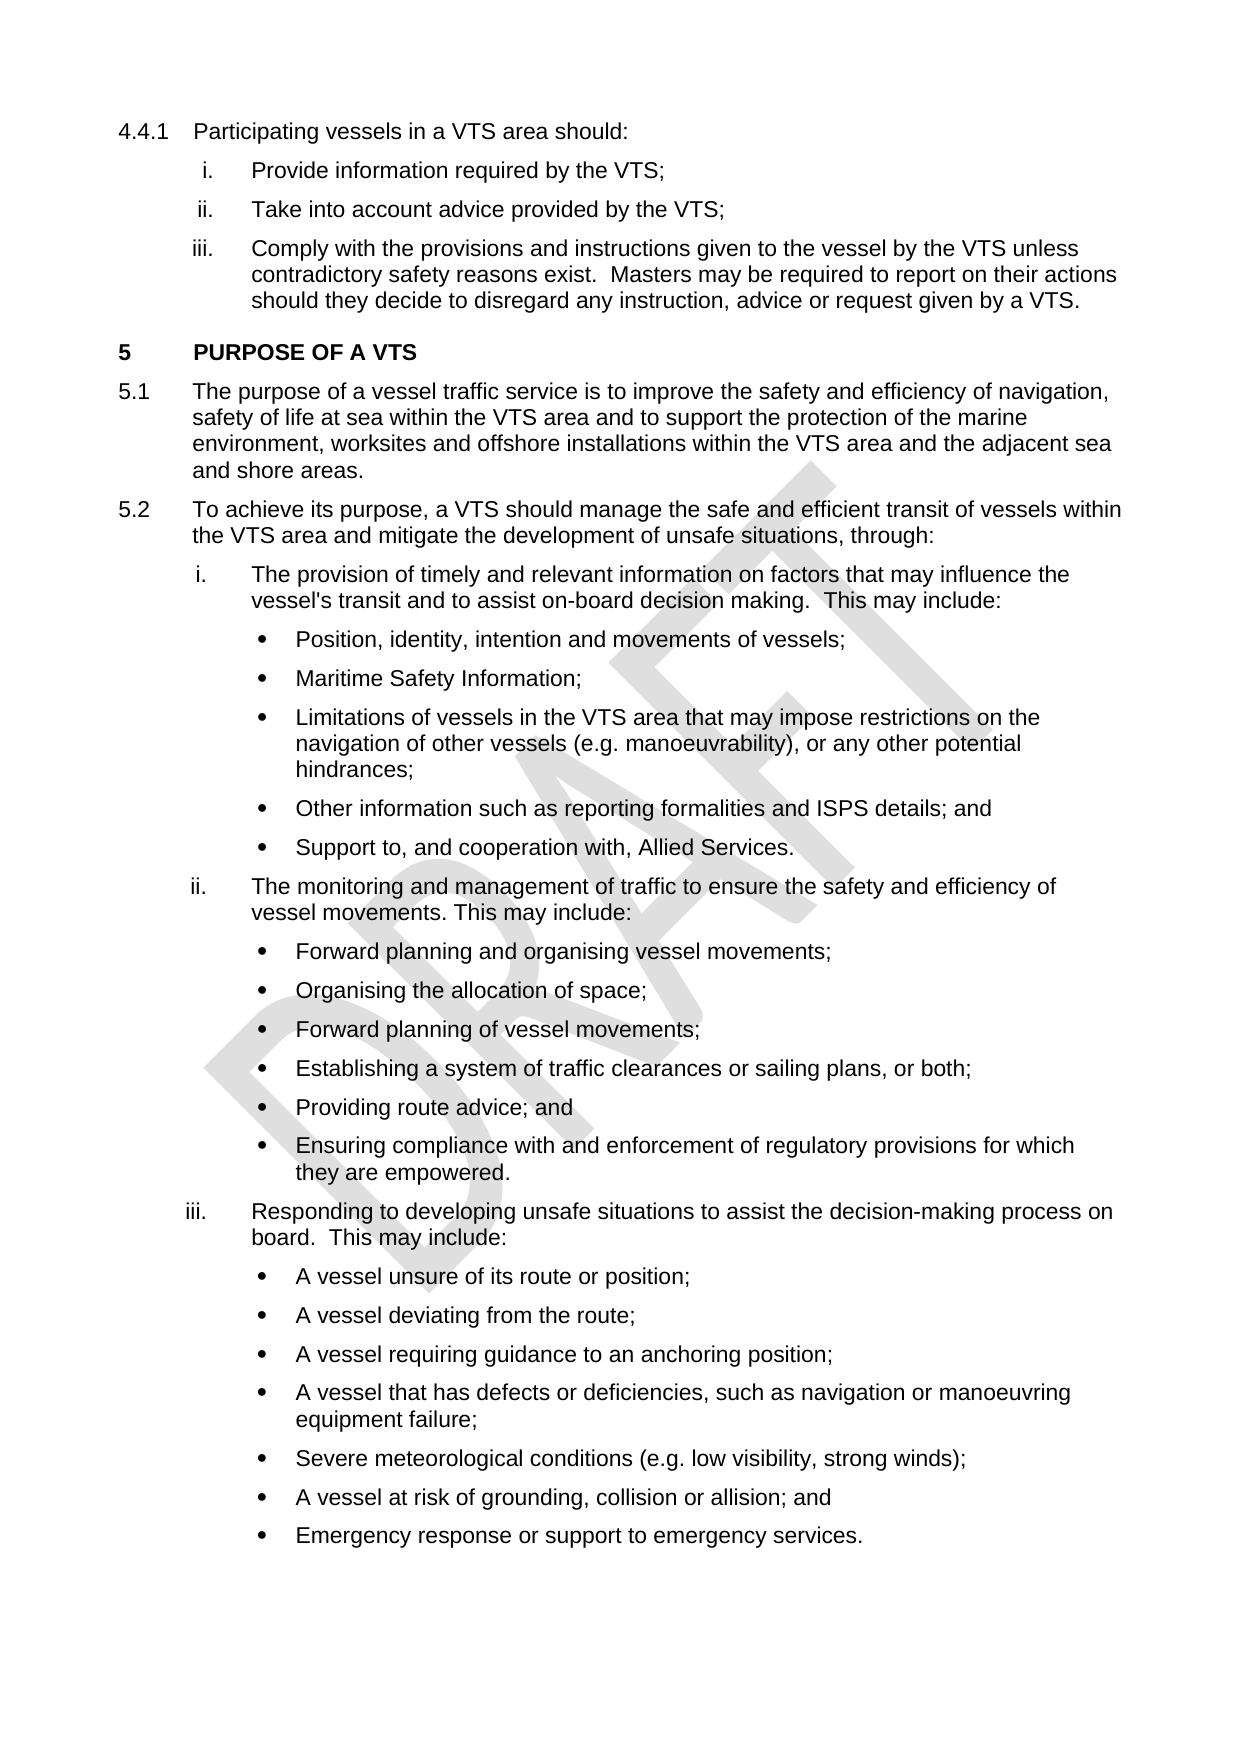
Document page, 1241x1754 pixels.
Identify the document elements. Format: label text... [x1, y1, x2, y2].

text 5.1 The purpose of a vessel traffic service is to improve the safety and efficiency of navigation, safety of life at sea within the VTS area and to support the protection of the marine environment, worksites and offshore installations within the VTS area and the adjacent sea and shore areas. [118, 378, 1122, 483]
list A vessel that has defects or deficiencies, such as navigation or manoeuvring equipment failure; [258, 1379, 1122, 1432]
list Responding to developing unsafe situations to assist the decision-making process on board. This may include: [207, 1198, 1122, 1250]
list Comply with the provisions and instructions given to the vessel by the VTS unless contradictory safety reasons exist. Masters may be required to report on their actions should they decide to disregard any instruction, advice or request given by a VTS. [213, 235, 1122, 314]
list Position, identity, intention and movements of vessels; [258, 626, 1122, 652]
text 4.4.1 Participating vessels in a VTS area should: [118, 118, 1122, 144]
list A vessel deviating from the route; [258, 1302, 1122, 1328]
list The monitoring and management of traffic to ensure the safety and efficiency of vessel movements. This may include: [207, 873, 1122, 926]
text 5 PURPOSE OF A VTS [118, 339, 1122, 365]
list Other information such as reporting formalities and ISPS details; and [258, 795, 1122, 822]
list A vessel unsure of its route or position; [258, 1263, 1122, 1289]
list A vessel requiring guidance to an anchoring position; [258, 1341, 1122, 1367]
text 5.2 To achieve its purpose, a VTS should manage the safe and efficient transit of vessels within the VTS area and mitigate the development of unsafe situations, through: [118, 496, 1122, 548]
list Forward planning and organising vessel movements; [258, 938, 1122, 964]
list Ensuring compliance with and enforcement of regulatory provisions for which they are empowered. [258, 1132, 1122, 1185]
list The provision of timely and relevant information on factors that may influence the vessel's transit and to assist on-board decision making. This may include: [207, 561, 1122, 613]
list Limitations of vessels in the VTS area that may impose restrictions on the navigation of other vessels (e.g. manoeuvrability), or any other potential hindrances; [258, 704, 1122, 783]
list Forward planning of vessel movements; [258, 1016, 1122, 1042]
list Maritime Safety Information; [258, 665, 1122, 691]
list Organising the allocation of space; [258, 977, 1122, 1003]
list Provide information required by the VTS; [213, 157, 1122, 183]
list Take into account advice provided by the VTS; [213, 196, 1122, 222]
list Emergency response or support to emergency services. [258, 1522, 1122, 1549]
list Establishing a system of traffic clearances or sailing plans, or both; [258, 1055, 1122, 1081]
list Providing route advice; and [258, 1093, 1122, 1120]
list A vessel at risk of grounding, collision or allision; and [258, 1483, 1122, 1510]
list Severe meteorological conditions (e.g. low visibility, strong winds); [258, 1444, 1122, 1471]
list Support to, and cooperation with, Allied Services. [258, 834, 1122, 860]
